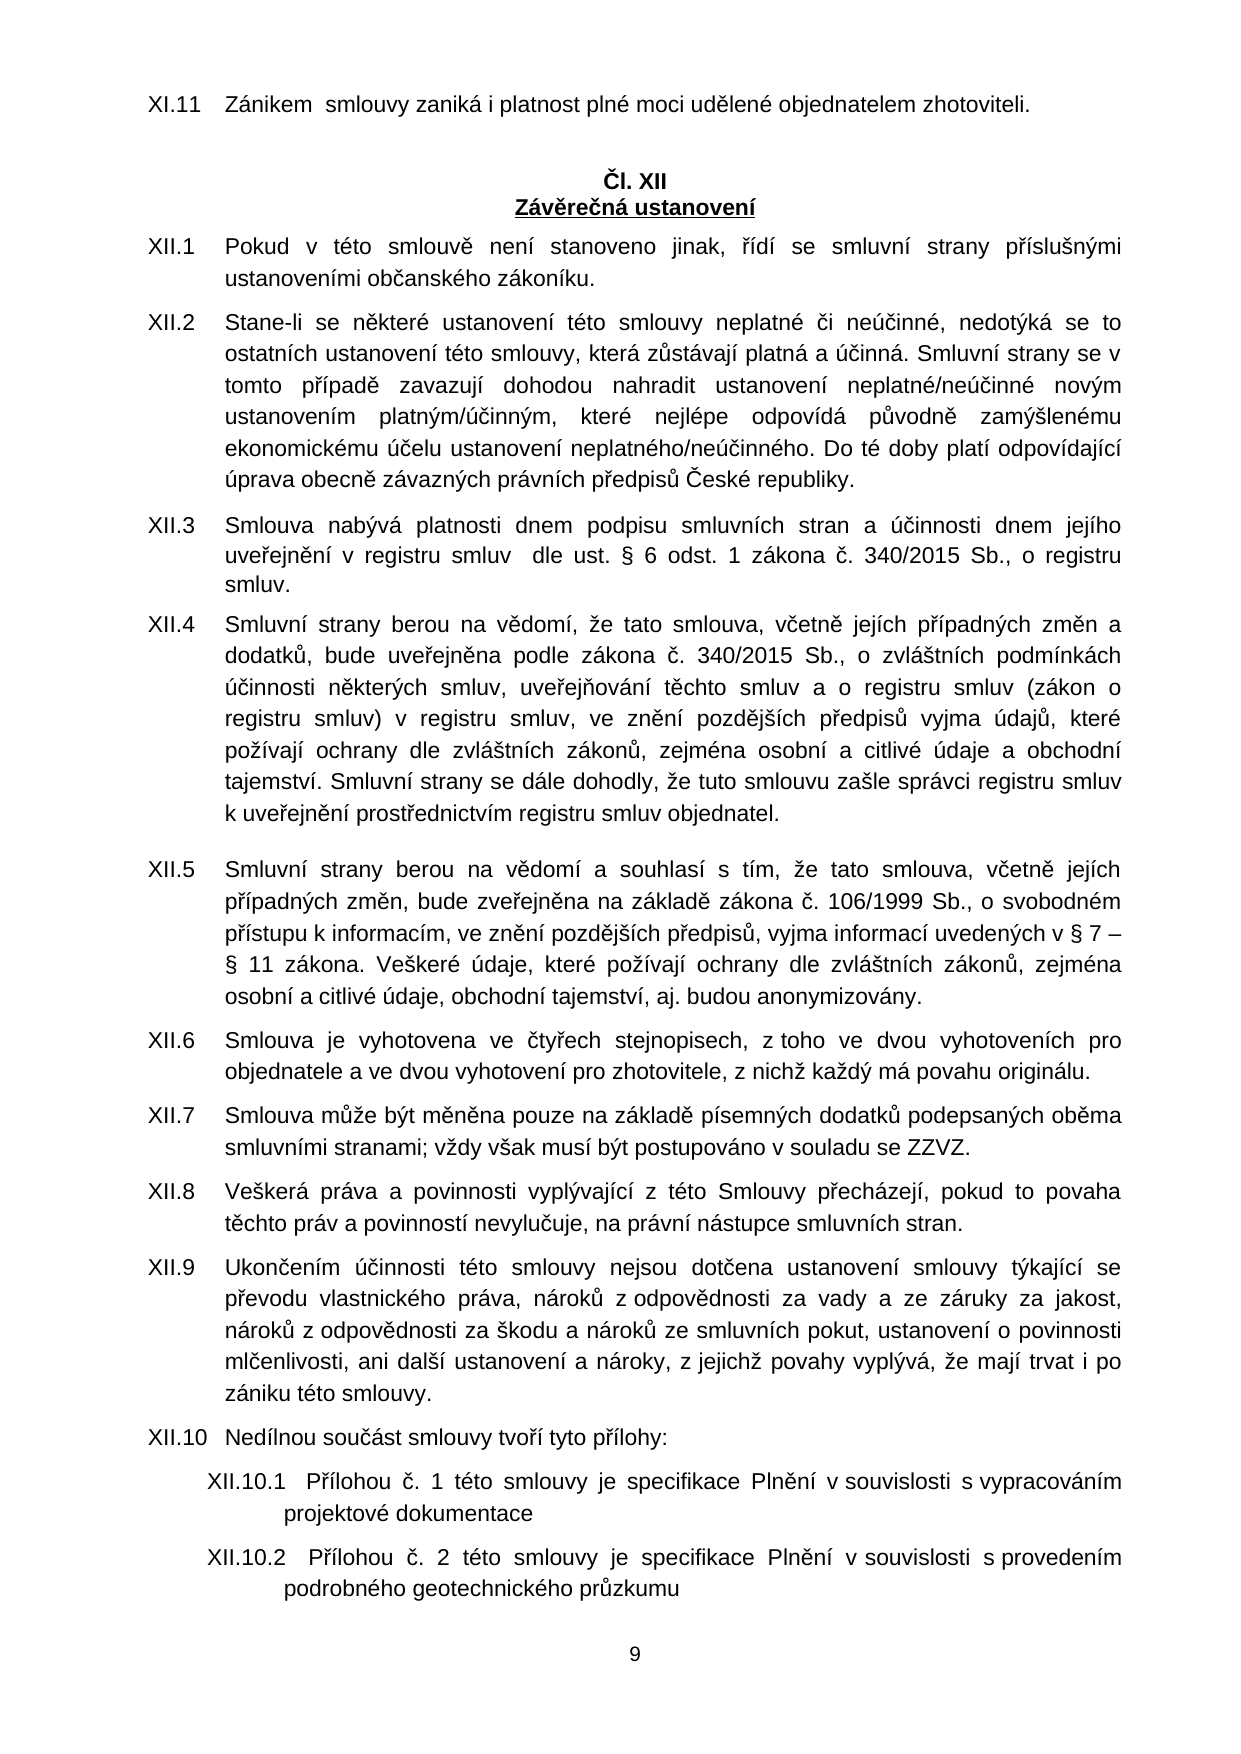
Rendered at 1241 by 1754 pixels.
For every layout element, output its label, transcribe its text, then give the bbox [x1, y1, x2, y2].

list Smlouva nabývá platnosti dnem podpisu smluvních stran a účinnosti dnem jejího uveřejnění v registru smluv dle ust. § 6 odst. 1 zákona č. 340/2015 Sb., o registru smluv. [148, 511, 1122, 598]
list Smlouva může být měněna pouze na základě písemných dodatků podepsaných oběma smluvními stranami; vždy však musí být postupováno v souladu se ZZVZ. [148, 1102, 1122, 1160]
list Stane-li se některé ustanovení této smlouvy neplatné či neúčinné, nedotýká se to ostatních ustanovení této smlouvy, která zůstávají platná a účinná. Smluvní strany se v tomto případě zavazují dohodou nahradit ustanovení neplatné/neúčinné novým ustanovením platným/účinným, které nejlépe odpovídá původně zamýšlenému ekonomickému účelu ustanovení neplatného/neúčinného. Do té doby platí odpovídající úprava obecně závazných právních předpisů České republiky. [148, 309, 1122, 493]
text Závěrečná ustanovení [148, 168, 1122, 221]
list Přílohou č. 1 této smlouvy je specifikace Plnění v souvislosti s vypracováním projektové dokumentace [207, 1468, 1122, 1526]
list Smluvní strany berou na vědomí a souhlasí s tím, že tato smlouva, včetně jejích případných změn, bude zveřejněna na základě zákona č. 106/1999 Sb., o svobodném přístupu k informacím, ve znění pozdějších předpisů, vyjma informací uvedených v § 7 – § 11 zákona. Veškeré údaje, které požívají ochrany dle zvláštních zákonů, zejména osobní a citlivé údaje, obchodní tajemství, aj. budou anonymizovány. [148, 856, 1122, 1009]
list Přílohou č. 2 této smlouvy je specifikace Plnění v souvislosti s provedením podrobného geotechnického průzkumu [207, 1544, 1122, 1602]
list Pokud v této smlouvě není stanoveno jinak, řídí se smluvní strany příslušnými ustanoveními občanského zákoníku. [148, 233, 1122, 291]
list Smluvní strany berou na vědomí, že tato smlouva, včetně jejích případných změn a dodatků, bude uveřejněna podle zákona č. 340/2015 Sb., o zvláštních podmínkách účinnosti některých smluv, uveřejňování těchto smluv a o registru smluv (zákon o registru smluv) v registru smluv, ve znění pozdějších předpisů vyjma údajů, které požívají ochrany dle zvláštních zákonů, zejména osobní a citlivé údaje a obchodní tajemství. Smluvní strany se dále dohodly, že tuto smlouvu zašle správci registru smluv k uveřejnění prostřednictvím registru smluv objednatel. [148, 611, 1122, 826]
list Nedílnou součást smlouvy tvoří tyto přílohy: [148, 1424, 1122, 1450]
list Smlouva je vyhotovena ve čtyřech stejnopisech, z toho ve dvou vyhotoveních pro objednatele a ve dvou vyhotovení pro zhotovitele, z nichž každý má povahu originálu. [148, 1027, 1122, 1085]
list Ukončením účinnosti této smlouvy nejsou dotčena ustanovení smlouvy týkající se převodu vlastnického práva, nároků z odpovědnosti za vady a ze záruky za jakost, nároků z odpovědnosti za škodu a nároků ze smluvních pokut, ustanovení o povinnosti mlčenlivosti, ani další ustanovení a nároky, z jejichž povahy vyplývá, že mají trvat i po zániku této smlouvy. [148, 1254, 1122, 1406]
list Veškerá práva a povinnosti vyplývající z této Smlouvy přecházejí, pokud to povaha těchto práv a povinností nevylučuje, na právní nástupce smluvních stran. [148, 1178, 1122, 1236]
list Zánikem smlouvy zaniká i platnost plné moci udělené objednatelem zhotoviteli. [148, 89, 1122, 118]
